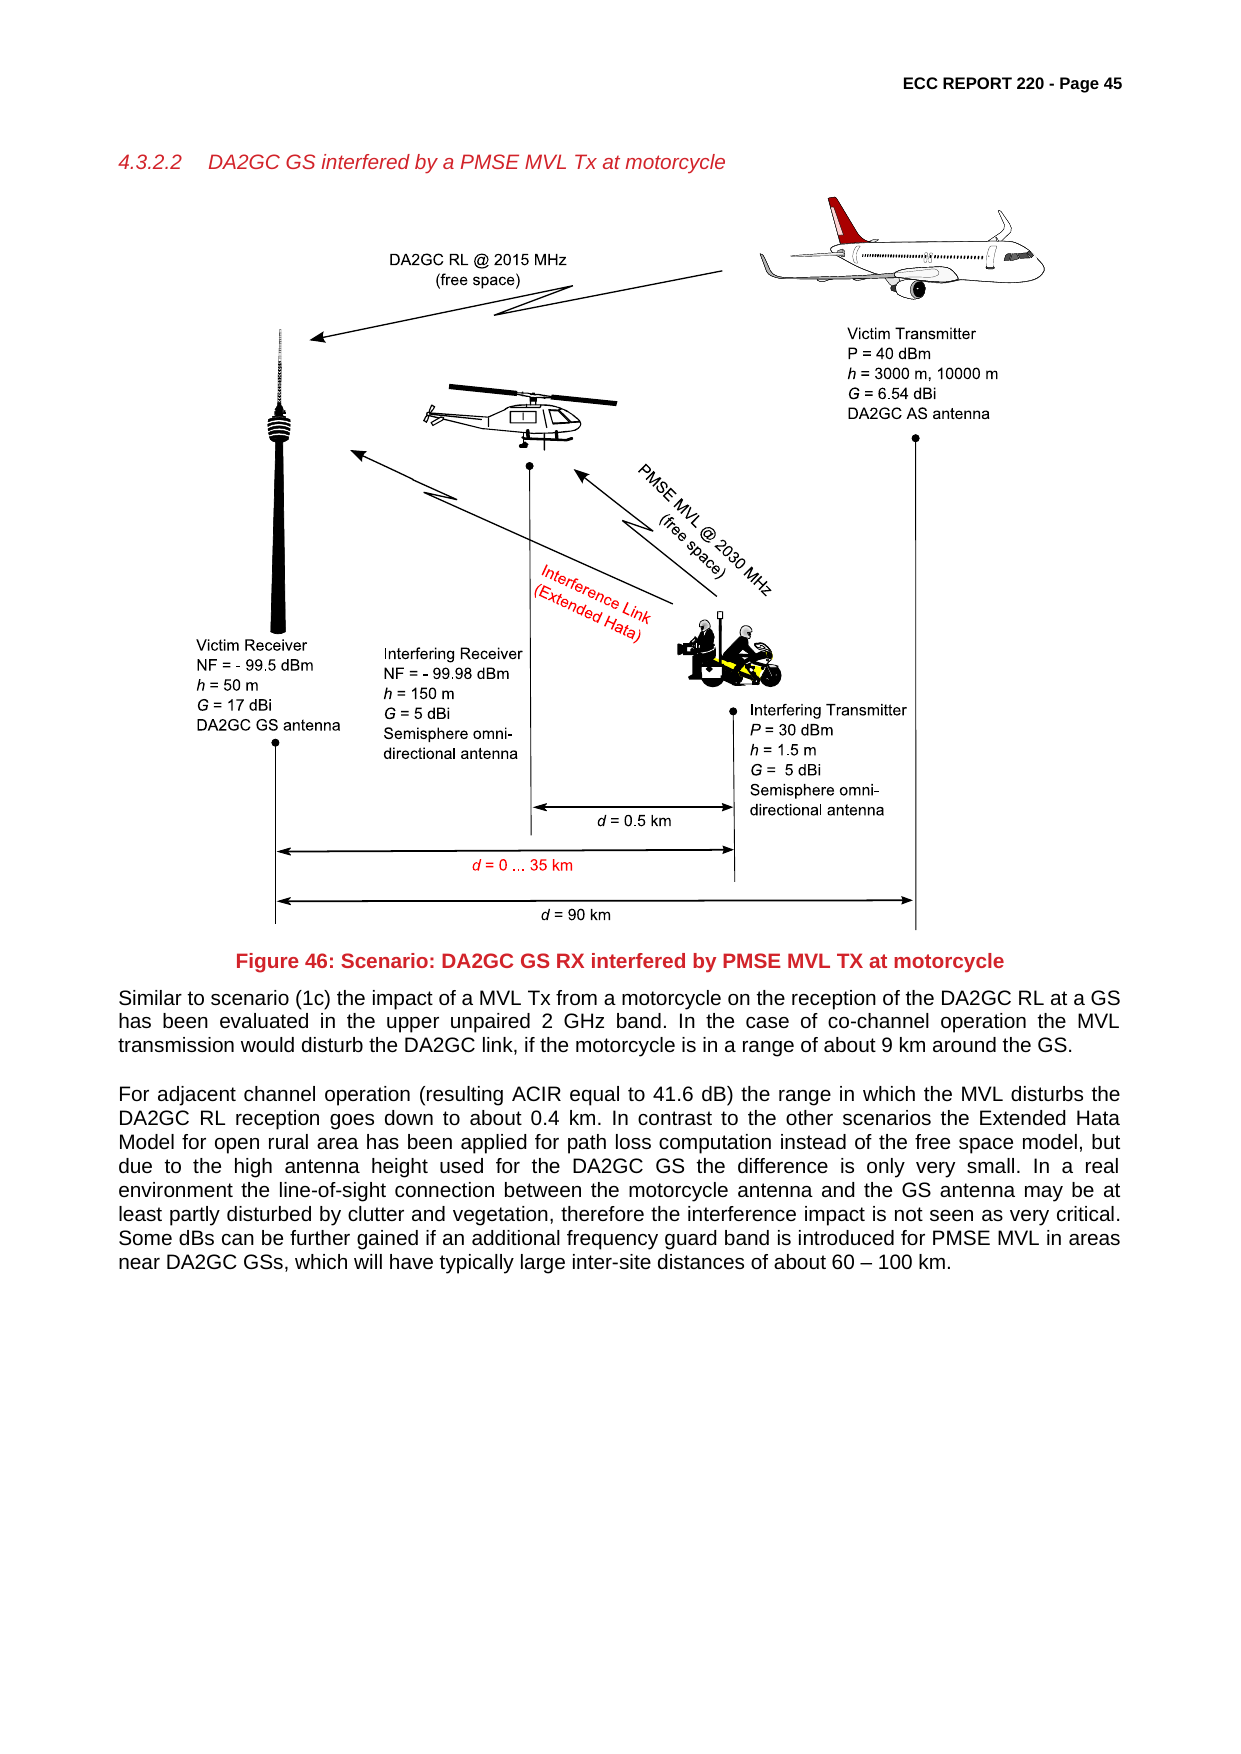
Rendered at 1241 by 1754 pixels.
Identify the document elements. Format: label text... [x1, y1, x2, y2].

text Figure 46: Scenario: DA2GC GS RX interfered by PMSE MVL TX at motorcycle [118, 949, 1122, 973]
text Similar to scenario (1c) the impact of a MVL Tx from a motorcycle on the reception of the DA2GC RL at a GS has been evaluated in the upper unpaired 2 GHz band. In the case of co-channel operation the MVL transmission would disturb the DA2GC link, if the motorcycle is in a range of about 9 km around the GS. [118, 985, 1122, 1057]
text For adjacent channel operation (resulting ACIR equal to 41.6 dB) the range in which the MVL disturbs the DA2GC RL reception goes down to about 0.4 km. In contrast to the other scenarios the Extended Hata Model for open rural area has been applied for path loss computation instead of the free space model, but due to the high antenna height used for the DA2GC GS the difference is only very small. In a real environment the line-of-sight connection between the motorcycle antenna and the GS antenna may be at least partly disturbed by clutter and vegetation, therefore the interference impact is not seen as very critical. Some dBs can be further gained if an additional frequency guard band is introduced for PMSE MVL in areas near DA2GC GSs, which will have typically large inter-site distances of about 60 – 100 km. [118, 1082, 1122, 1274]
subtitle DA2GC GS interfered by a PMSE MVL Tx at motorcycle [118, 150, 1122, 174]
